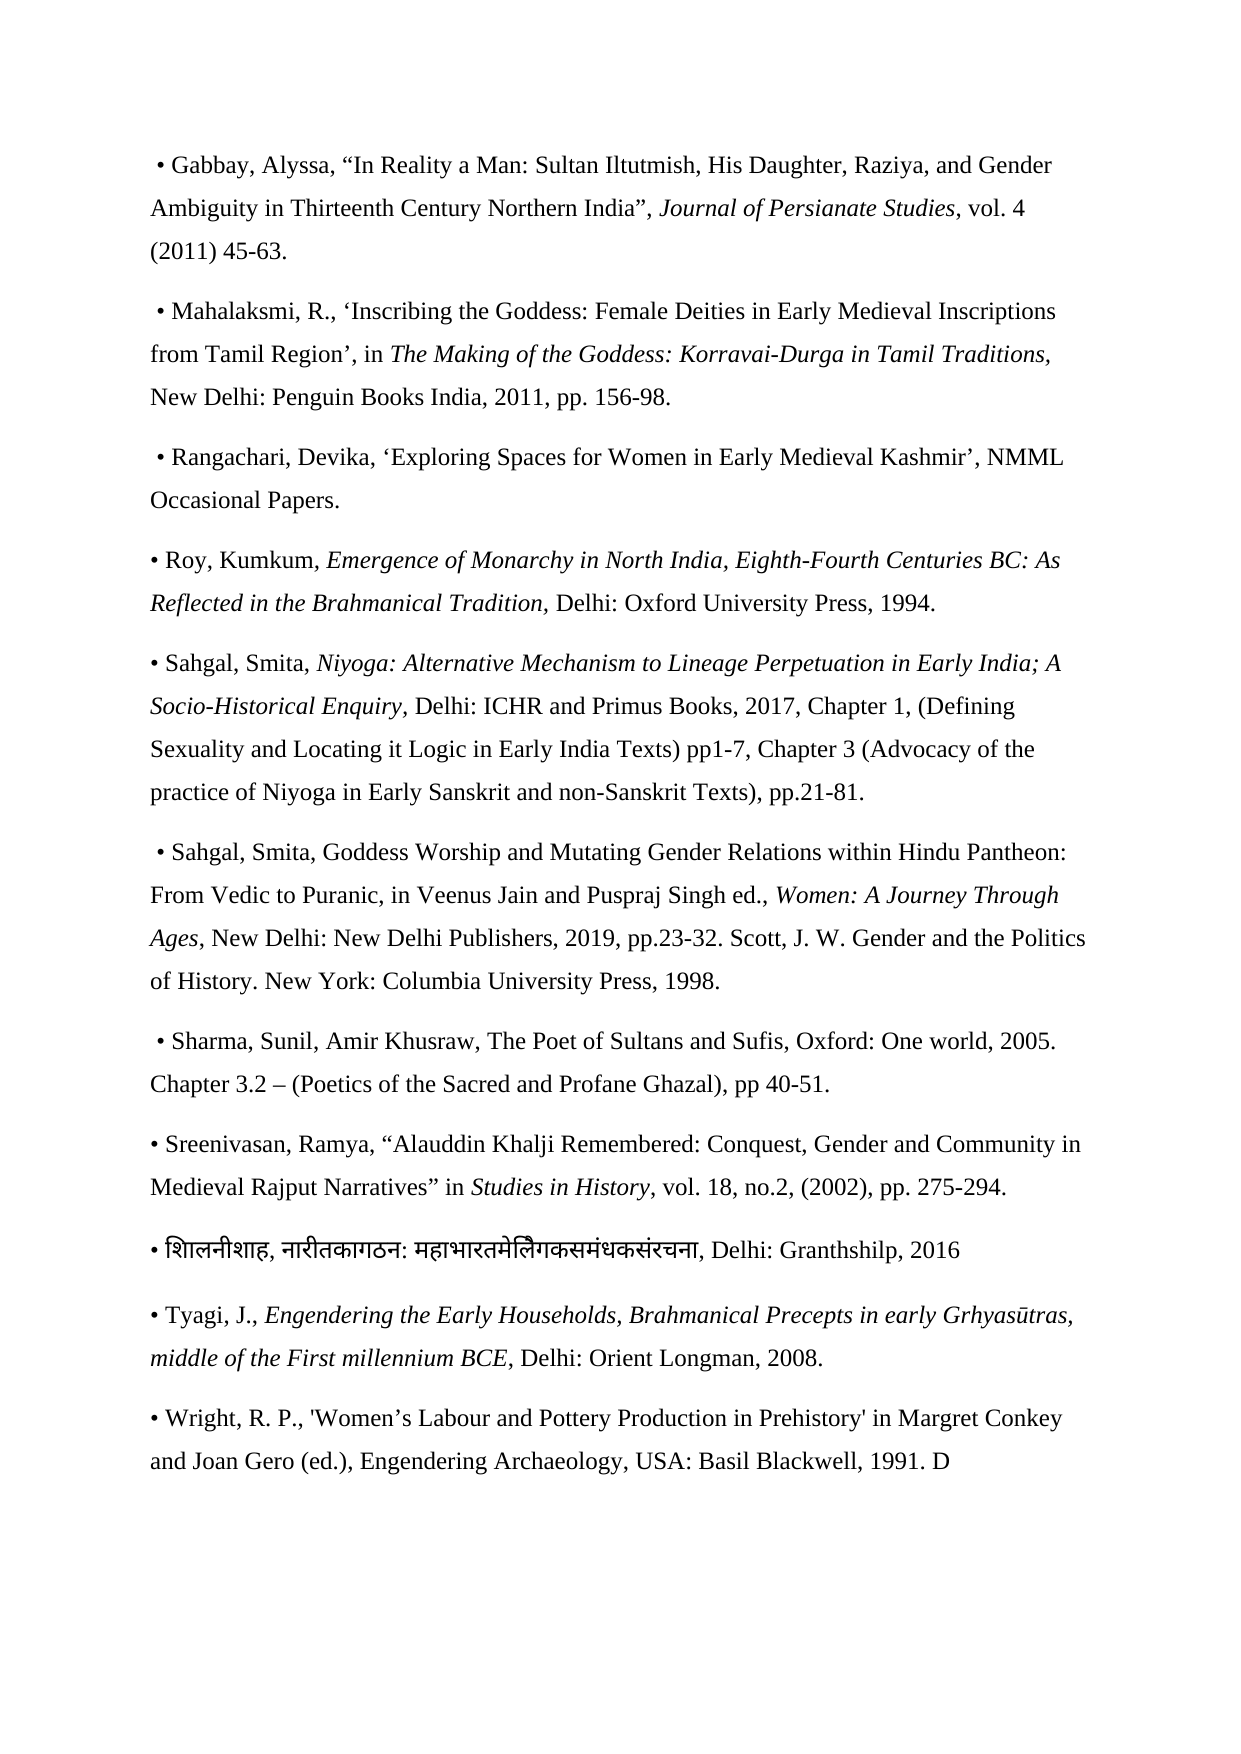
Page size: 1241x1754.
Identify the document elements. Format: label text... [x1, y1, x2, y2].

text • Sahgal, Smita, Goddess Worship and Mutating Gender Relations within Hindu Pantheon: From Vedic to Puranic, in Veenus Jain and Puspraj Singh ed., Women: A Journey Through Ages, New Delhi: New Delhi Publishers, 2019, pp.23-32. Scott, J. W. Gender and the Politics of History. New York: Columbia University Press, 1998. [150, 837, 1090, 995]
text • Sharma, Sunil, Amir Khusraw, The Poet of Sultans and Sufis, Oxford: One world, 2005. Chapter 3.2 – (Poetics of the Sacred and Profane Ghazal), pp 40-51. [150, 1026, 1090, 1098]
text • Rangachari, Devika, ‘Exploring Spaces for Women in Early Medieval Kashmir’, NMML Occasional Papers. [150, 442, 1090, 514]
text • Roy, Kumkum, Emergence of Monarchy in North India, Eighth-Fourth Centuries BC: As Reflected in the Brahmanical Tradition, Delhi: Oxford University Press, 1994. [150, 545, 1090, 617]
text • शािलनीशाह, नारीतकागठन: महाभारतमेलैिगकसमंधकसंरचना, Delhi: Granthshilp, 2016 [150, 1232, 1090, 1266]
text • Wright, R. P., 'Women’s Labour and Pottery Production in Prehistory' in Margret Conkey and Joan Gero (ed.), Engendering Archaeology, USA: Basil Blackwell, 1991. D [150, 1403, 1090, 1474]
text • Tyagi, J., Engendering the Early Households, Brahmanical Precepts in early Grhyasūtras, middle of the First millennium BCE, Delhi: Orient Longman, 2008. [150, 1300, 1090, 1372]
text • Sahgal, Smita, Niyoga: Alternative Mechanism to Lineage Perpetuation in Early India; A Socio-Historical Enquiry, Delhi: ICHR and Primus Books, 2017, Chapter 1, (Defining Sexuality and Locating it Logic in Early India Texts) pp1-7, Chapter 3 (Advocacy of the practice of Niyoga in Early Sanskrit and non-Sanskrit Texts), pp.21-81. [150, 648, 1090, 806]
text • Gabbay, Alyssa, “In Reality a Man: Sultan Iltutmish, His Daughter, Raziya, and Gender Ambiguity in Thirteenth Century Northern India”, Journal of Persianate Studies, vol. 4 (2011) 45-63. [150, 150, 1090, 265]
text • Sreenivasan, Ramya, “Alauddin Khalji Remembered: Conquest, Gender and Community in Medieval Rajput Narratives” in Studies in History, vol. 18, no.2, (2002), pp. 275-294. [150, 1129, 1090, 1201]
text • Mahalaksmi, R., ‘Inscribing the Goddess: Female Deities in Early Medieval Inscriptions from Tamil Region’, in The Making of the Goddess: Korravai-Durga in Tamil Traditions, New Delhi: Penguin Books India, 2011, pp. 156-98. [150, 296, 1090, 411]
